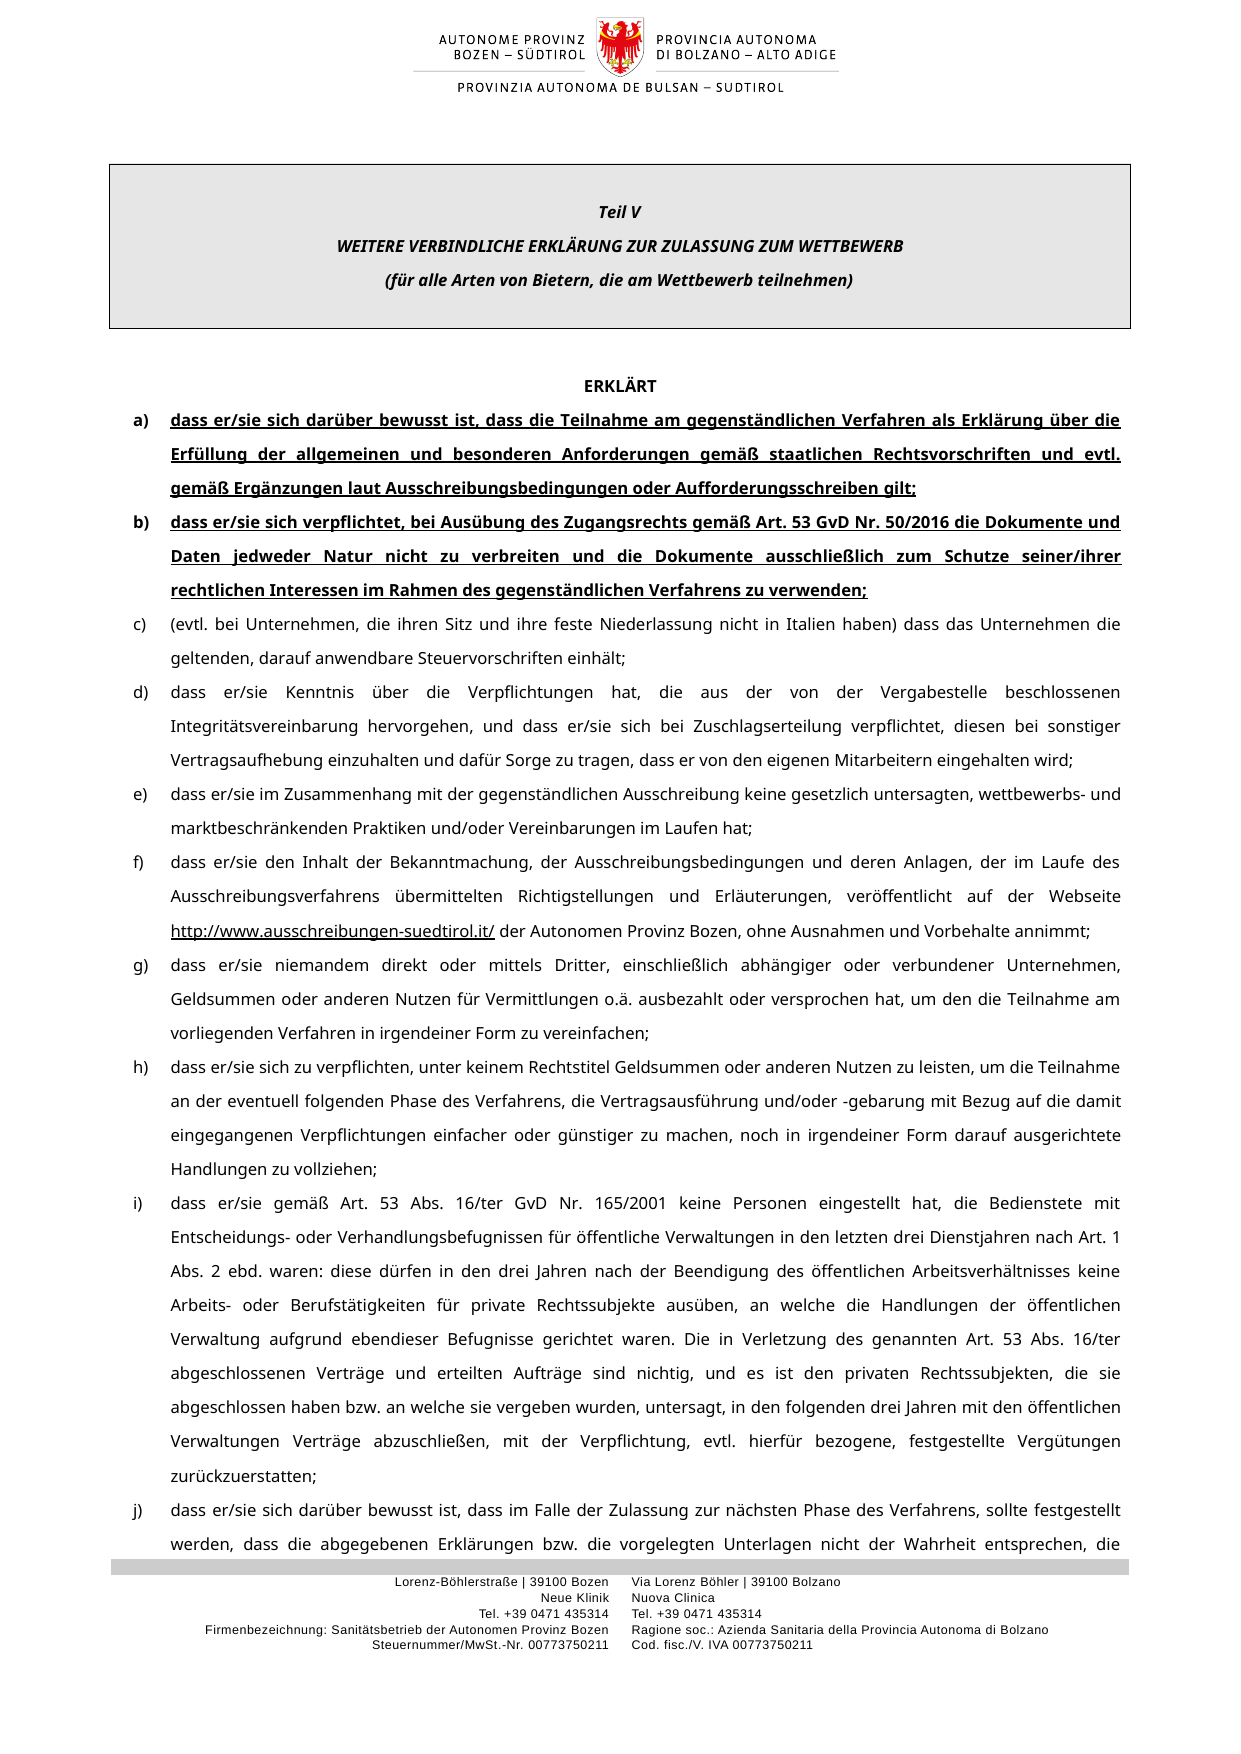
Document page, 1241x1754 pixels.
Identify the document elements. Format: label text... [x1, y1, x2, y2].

list (evtl. bei Unternehmen, die ihren Sitz und ihre feste Niederlassung nicht in Italien haben) dass das Unternehmen die geltenden, darauf anwendbare Steuervorschriften einhält; [133, 613, 1122, 669]
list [133, 1498, 1122, 1555]
list dass er/sie sich darüber bewusst ist, dass die Teilnahme am gegenständlichen Verfahren als Erklärung über die Erfüllung der allgemeinen und besonderen Anforderungen gemäß staatlichen Rechtsvorschriften und evtl. gemäß Ergänzungen laut Ausschreibungsbedingungen oder Aufforderungsschreiben gilt; [133, 408, 1122, 499]
list dass er/sie im Zusammenhang mit der gegenständlichen Ausschreibung keine gesetzlich untersagten, wettbewerbs- und marktbeschränkenden Praktiken und/oder Vereinbarungen im Laufen hat; [133, 783, 1122, 840]
list dass er/sie Kenntnis über die Verpflichtungen hat, die aus der von der Vergabestelle beschlossenen Integritätsvereinbarung hervorgehen, und dass er/sie sich bei Zuschlagserteilung verpflichtet, diesen bei sonstiger Vertragsaufhebung einzuhalten und dafür Sorge zu tragen, dass er von den eigenen Mitarbeitern eingehalten wird; [133, 681, 1122, 772]
text (für alle Arten von Bietern, die am Wettbewerb teilnehmen) [110, 266, 1130, 292]
list dass er/sie niemandem direkt oder mittels Dritter, einschließlich abhängiger oder verbundener Unternehmen, Geldsummen oder anderen Nutzen für Vermittlungen o.ä. ausbezahlt oder versprochen hat, um den die Teilnahme am vorliegenden Verfahren in irgendeiner Form zu vereinfachen; [133, 953, 1122, 1044]
list dass er/sie sich verpflichtet, bei Ausübung des Zugangsrechts gemäß Art. 53 GvD Nr. 50/2016 die Dokumente und Daten jedweder Natur nicht zu verbreiten und die Dokumente ausschließlich zum Schutze seiner/ihrer rechtlichen Interessen im Rahmen des gegenständlichen Verfahrens zu verwenden; [133, 510, 1122, 601]
text WEITERE VERBINDLICHE ERKLÄRUNG ZUR ZULASSUNG ZUM WETTBEWERB [110, 232, 1130, 257]
list dass er/sie sich zu verpflichten, unter keinem Rechtstitel Geldsummen oder anderen Nutzen zu leisten, um die Teilnahme an der eventuell folgenden Phase des Verfahrens, die Vertragsausführung und/oder -gebarung mit Bezug auf die damit eingegangenen Verpflichtungen einfacher oder günstiger zu machen, noch in irgendeiner Form darauf ausgerichtete Handlungen zu vollziehen; [133, 1055, 1122, 1180]
text ERKLÄRT [118, 374, 1122, 397]
text Teil V [110, 198, 1130, 223]
picture [206, 0, 1034, 107]
list dass er/sie gemäß Art. 53 Abs. 16/ter GvD Nr. 165/2001 keine Personen eingestellt hat, die Bedienstete mit Entscheidungs- oder Verhandlungsbefugnissen für öffentliche Verwaltungen in den letzten drei Dienstjahren nach Art. 1 Abs. 2 ebd. waren: diese dürfen in den drei Jahren nach der Beendigung des öffentlichen Arbeitsverhältnisses keine Arbeits- oder Berufstätigkeiten für private Rechtssubjekte ausüben, an welche die Handlungen der öffentlichen Verwaltung aufgrund ebendieser Befugnisse gerichtet waren. Die in Verletzung des genannten Art. 53 Abs. 16/ter abgeschlossenen Verträge und erteilten Aufträge sind nichtig, und es ist den privaten Rechtssubjekten, die sie abgeschlossen haben bzw. an welche sie vergeben wurden, untersagt, in den folgenden drei Jahren mit den öffentlichen Verwaltungen Verträge abzuschließen, mit der Verpflichtung, evtl. hierfür bezogene, festgestellte Vergütungen zurückzuerstatten; [133, 1192, 1122, 1487]
list dass er/sie den Inhalt der Bekanntmachung, der Ausschreibungsbedingungen und deren Anlagen, der im Laufe des Ausschreibungsverfahrens übermittelten Richtigstellungen und Erläuterungen, veröffentlicht auf der Webseite http://www.ausschreibungen-suedtirol.it/ der Autonomen Provinz Bozen, ohne Ausnahmen und Vorbehalte annimmt; [133, 851, 1122, 942]
